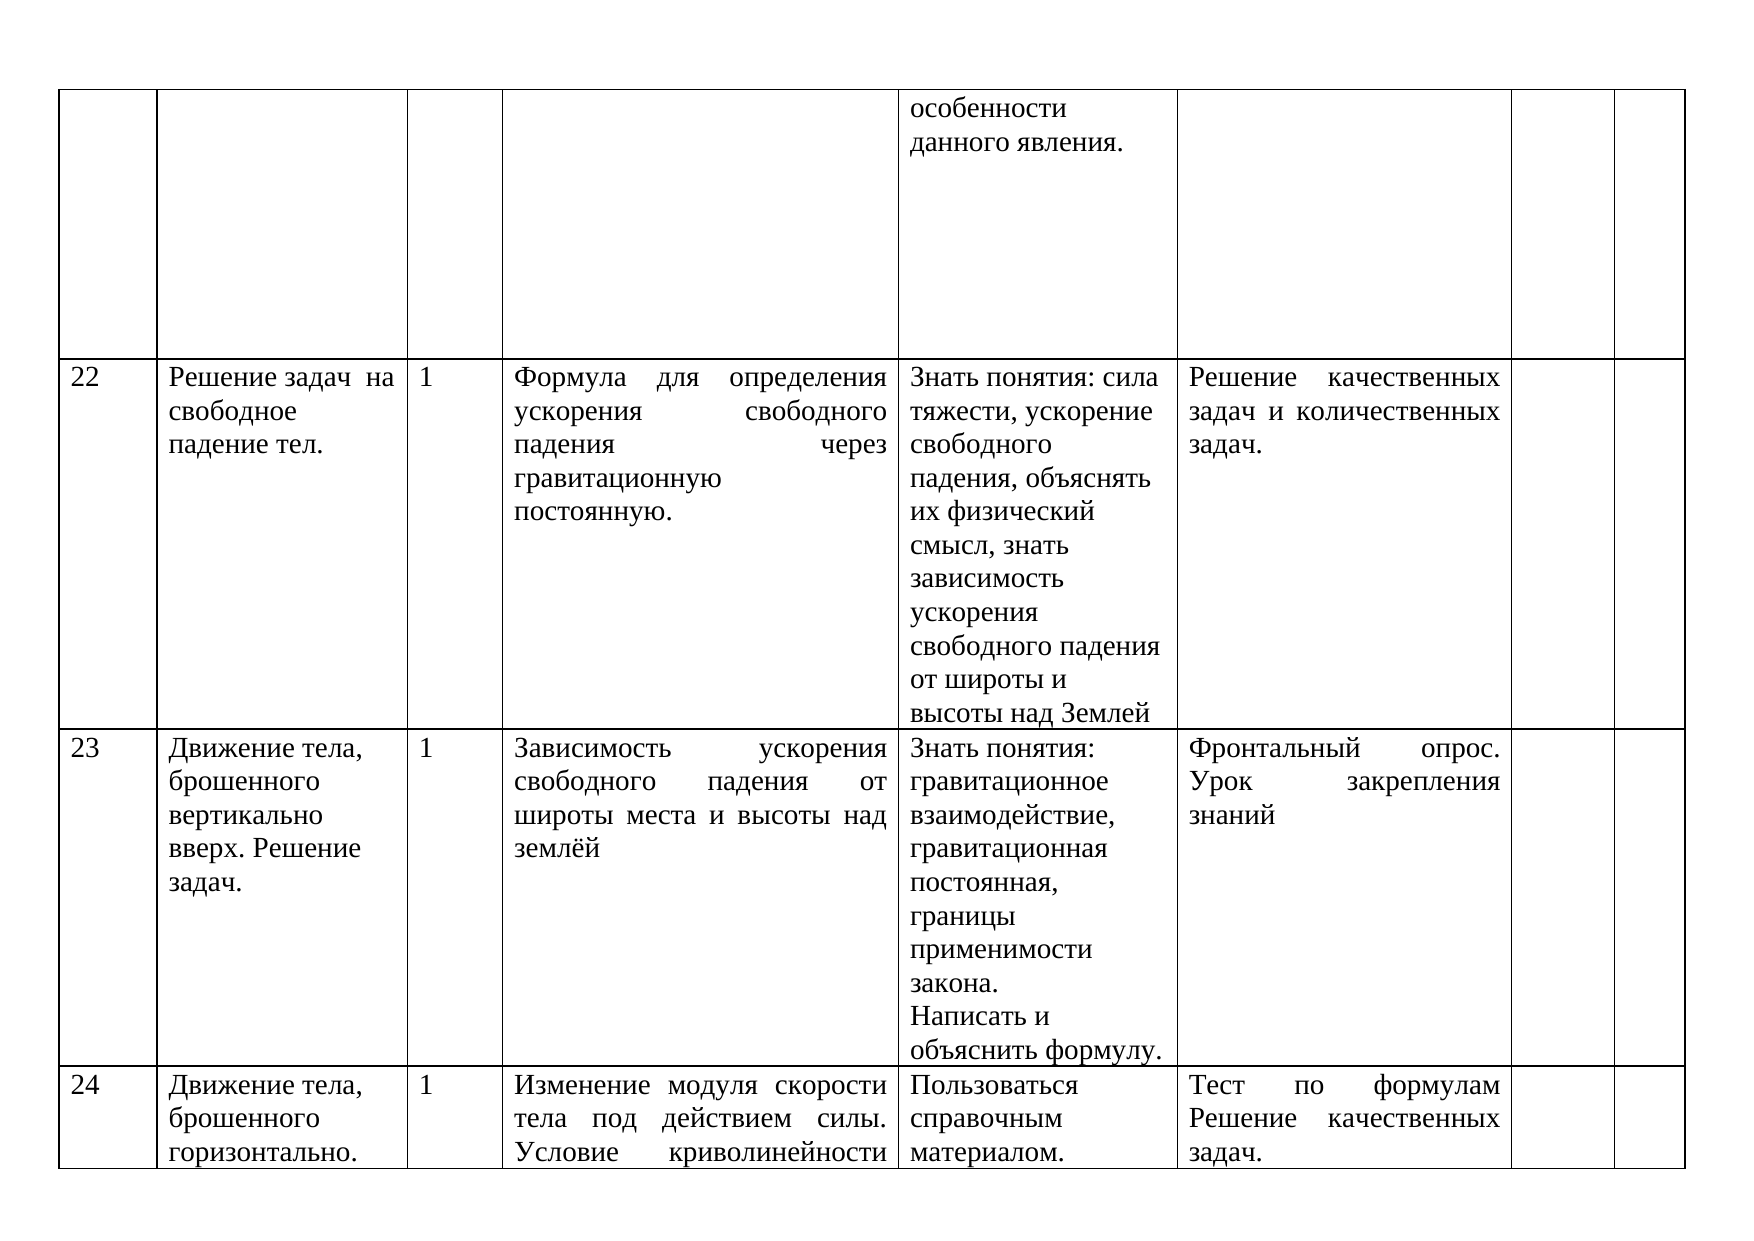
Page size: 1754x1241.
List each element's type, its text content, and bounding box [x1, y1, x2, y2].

table_cell 23 [60, 730, 156, 1065]
table_cell Зависимость ускорения свободного падения от широты места и высоты над землёй [503, 730, 898, 1065]
table_cell 1 [408, 90, 502, 358]
table_cell Формула для определения ускорения свободного падения через гравитационную постоянную. [503, 360, 898, 728]
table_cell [503, 1067, 898, 1167]
table_cell [1615, 360, 1684, 728]
table_cell 1 [408, 1067, 502, 1167]
table_cell 1 [408, 730, 502, 1065]
table_cell [1615, 1067, 1684, 1167]
table_cell Движение тела, брошенного вертикально вверх. Решение задач. [158, 730, 407, 1065]
table_cell [1615, 730, 1684, 1065]
table_cell Знать понятия: сила тяжести, ускорение свободного падения, объяснять их физический смысл, знать зависимость ускорения свободного падения от широты и высоты над Землей [899, 360, 1177, 728]
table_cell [158, 1067, 407, 1167]
table_cell 24 [60, 1067, 156, 1167]
table_cell 21 [60, 90, 156, 358]
table_cell Решение качественных задач и количественных задач. [1178, 360, 1511, 728]
table_cell [1615, 90, 1684, 358]
table_cell [1512, 360, 1614, 728]
table_cell 22 [60, 360, 156, 728]
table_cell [503, 90, 898, 358]
table_cell Решение задач на свободное падение тел. [158, 360, 407, 728]
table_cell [899, 90, 1177, 358]
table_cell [899, 1067, 1177, 1167]
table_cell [1178, 90, 1511, 358]
table_cell 1 [408, 360, 502, 728]
table_cell Знать понятия: гравитационное взаимодействие, гравитационная постоянная, границы применимости закона. Написать и объяснить формулу. [899, 730, 1177, 1065]
table_cell [1512, 90, 1614, 358]
table_cell [1512, 1067, 1614, 1167]
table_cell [1178, 1067, 1511, 1167]
table_cell [1512, 730, 1614, 1065]
table_cell Фронтальный опрос. Урок закрепления знаний [1178, 730, 1511, 1065]
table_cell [158, 90, 407, 358]
